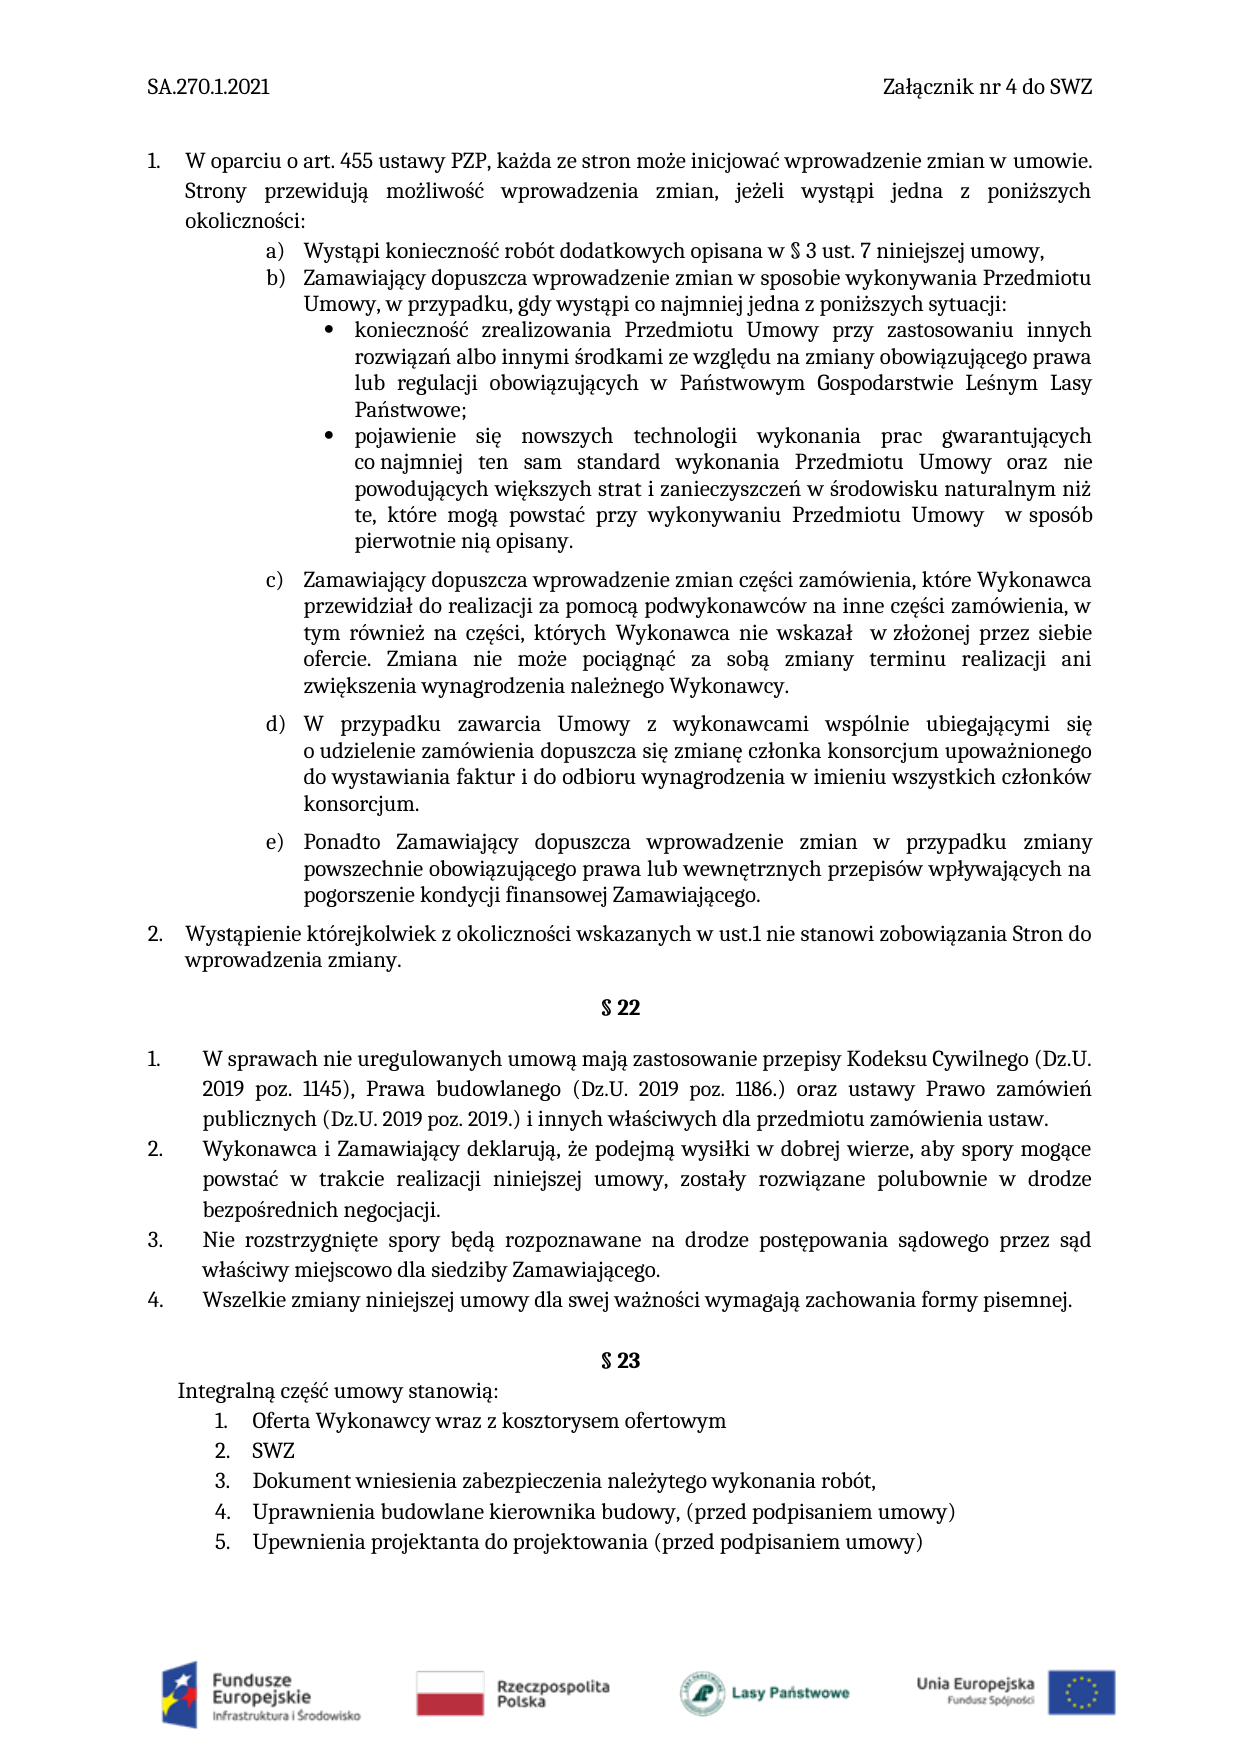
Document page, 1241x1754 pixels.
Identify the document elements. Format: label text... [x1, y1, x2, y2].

list Integralną część umowy stanowią: [177, 1378, 1093, 1404]
list pojawienie się nowszych technologii wykonania prac gwarantujących co najmniej ten sam standard wykonania Przedmiotu Umowy oraz nie powodujących większych strat i zanieczyszczeń w środowisku naturalnym niż te, które mogą powstać przy wykonywaniu Przedmiotu Umowy w sposób pierwotnie nią opisany. [325, 423, 1093, 554]
list Upewnienia projektanta do projektowania (przed podpisaniem umowy) [215, 1529, 1093, 1555]
list W sprawach nie uregulowanych umową mają zastosowanie przepisy Kodeksu Cywilnego (Dz.U. 2019 poz. 1145), Prawa budowlanego (Dz.U. 2019 poz. 1186.) oraz ustawy Prawo zamówień publicznych (Dz.U. 2019 poz. 2019.) i innych właściwych dla przedmiotu zamówienia ustaw. [148, 1045, 1093, 1132]
list Dokument wniesienia zabezpieczenia należytego wykonania robót, [215, 1468, 1093, 1494]
list W przypadku zawarcia Umowy z wykonawcami wspólnie ubiegającymi się o udzielenie zamówienia dopuszcza się zmianę członka konsorcjum upoważnionego do wystawiania faktur i do odbioru wynagrodzenia w imieniu wszystkich członków konsorcjum. [266, 711, 1093, 817]
list Zamawiający dopuszcza wprowadzenie zmian części zamówienia, które Wykonawca przewidział do realizacji za pomocą podwykonawców na inne części zamówienia, w tym również na części, których Wykonawca nie wskazał w złożonej przez siebie ofercie. Zmiana nie może pociągnąć za sobą zmiany terminu realizacji ani zwiększenia wynagrodzenia należnego Wykonawcy. [266, 567, 1093, 699]
list konieczność zrealizowania Przedmiotu Umowy przy zastosowaniu innych rozwiązań albo innymi środkami ze względu na zmiany obowiązującego prawa lub regulacji obowiązujących w Państwowym Gospodarstwie Leśnym Lasy Państwowe; [325, 317, 1093, 423]
list Oferta Wykonawcy wraz z kosztorysem ofertowym [215, 1408, 1093, 1434]
list Wystąpi konieczność robót dodatkowych opisana w § 3 ust. 7 niniejszej umowy, [266, 238, 1093, 264]
list Ponadto Zamawiający dopuszcza wprowadzenie zmian w przypadku zmiany powszechnie obowiązującego prawa lub wewnętrznych przepisów wpływających na pogorszenie kondycji finansowej Zamawiającego. [266, 829, 1093, 908]
list Uprawnienia budowlane kierownika budowy, (przed podpisaniem umowy) [215, 1498, 1093, 1525]
list SWZ [215, 1438, 1093, 1464]
list W oparciu o art. 455 ustawy PZP, każda ze stron może inicjować wprowadzenie zmian w umowie. Strony przewidują możliwość wprowadzenia zmian, jeżeli wystąpi jedna z poniższych okoliczności: [148, 148, 1093, 234]
list Wykonawca i Zamawiający deklarują, że podejmą wysiłki w dobrej wierze, aby spory mogące powstać w trakcie realizacji niniejszej umowy, zostały rozwiązane polubownie w drodze bezpośrednich negocjacji. [148, 1136, 1093, 1223]
list Wszelkie zmiany niniejszej umowy dla swej ważności wymagają zachowania formy pisemnej. [148, 1287, 1093, 1313]
list Wystąpienie którejkolwiek z okoliczności wskazanych w ust.1 nie stanowi zobowiązania Stron do wprowadzenia zmiany. [148, 921, 1093, 973]
list Nie rozstrzygnięte spory będą rozpoznawane na drodze postępowania sądowego przez sąd właściwy miejscowo dla siedziby Zamawiającego. [148, 1227, 1093, 1283]
text § 22 [148, 994, 1093, 1021]
list § 23 [148, 1347, 1093, 1374]
picture [147, 1652, 1129, 1740]
list Zamawiający dopuszcza wprowadzenie zmian w sposobie wykonywania Przedmiotu Umowy, w przypadku, gdy wystąpi co najmniej jedna z poniższych sytuacji: [266, 264, 1093, 317]
